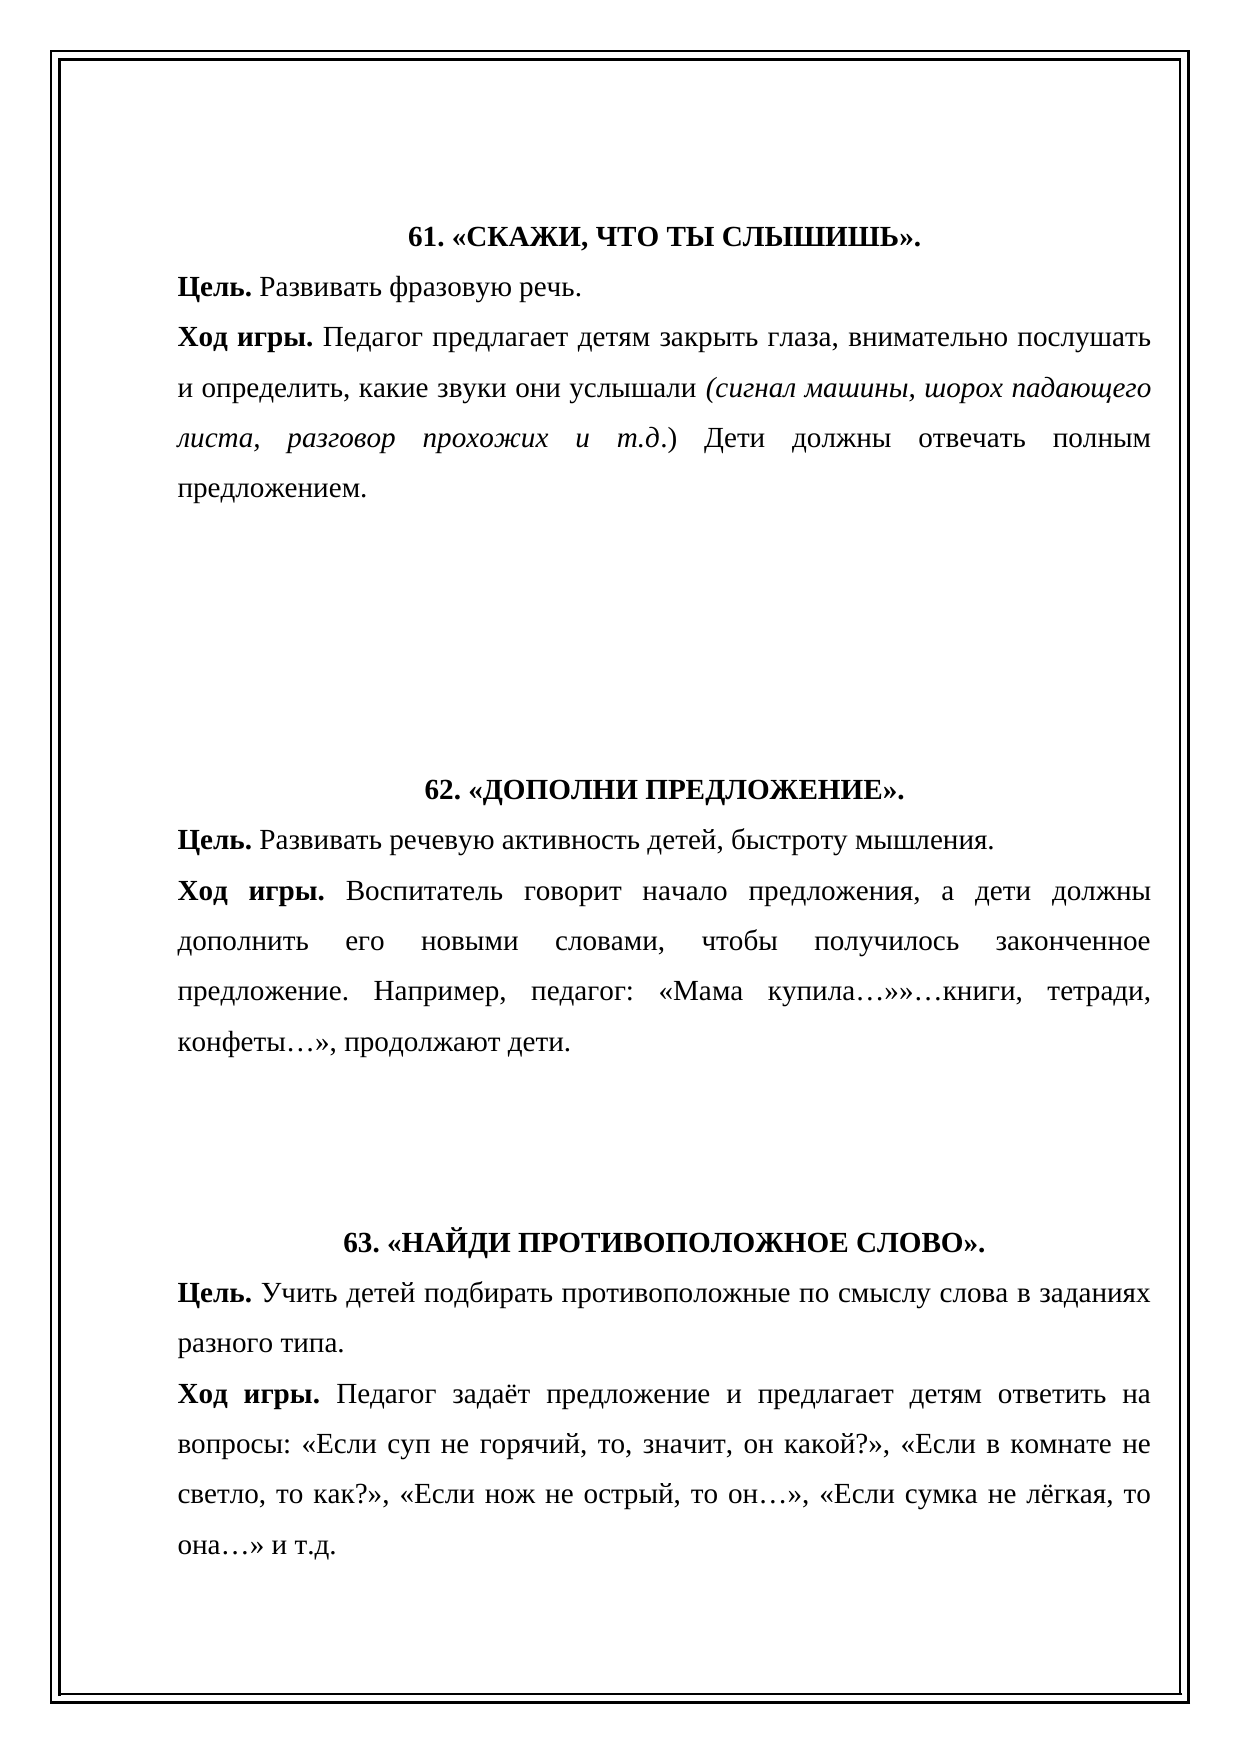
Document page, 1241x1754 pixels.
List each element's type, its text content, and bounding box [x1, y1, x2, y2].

list Цель. Развивать фразовую речь. [177, 269, 1152, 303]
list Цель. Учить детей подбирать противоположные по смыслу слова в заданиях разного типа. [177, 1275, 1152, 1359]
list 63. «НАЙДИ ПРОТИВОПОЛОЖНОЕ СЛОВО». [177, 1225, 1152, 1258]
list Ход игры. Педагог задаёт предложение и предлагает детям ответить на вопросы: «Если суп не горячий, то, значит, он какой?», «Если в комнате не светло, то как?», «Если нож не острый, то он…», «Если сумка не лёгкая, то она…» и т.д. [177, 1376, 1152, 1560]
list Ход игры. Педагог предлагает детям закрыть глаза, внимательно послушать и определить, какие звуки они услышали (сигнал машины, шорох падающего листа, разговор прохожих и т.д.) Дети должны отвечать полным предложением. [177, 319, 1152, 504]
list Ход игры. Воспитатель говорит начало предложения, а дети должны дополнить его новыми словами, чтобы получилось законченное предложение. Например, педагог: «Мама купила…»»…книги, тетради, конфеты…», продолжают дети. [177, 873, 1152, 1057]
list 61. «СКАЖИ, ЧТО ТЫ СЛЫШИШЬ». [177, 219, 1152, 252]
list Цель. Развивать речевую активность детей, быстроту мышления. [177, 822, 1152, 856]
list 62. «ДОПОЛНИ ПРЕДЛОЖЕНИЕ». [177, 772, 1152, 806]
